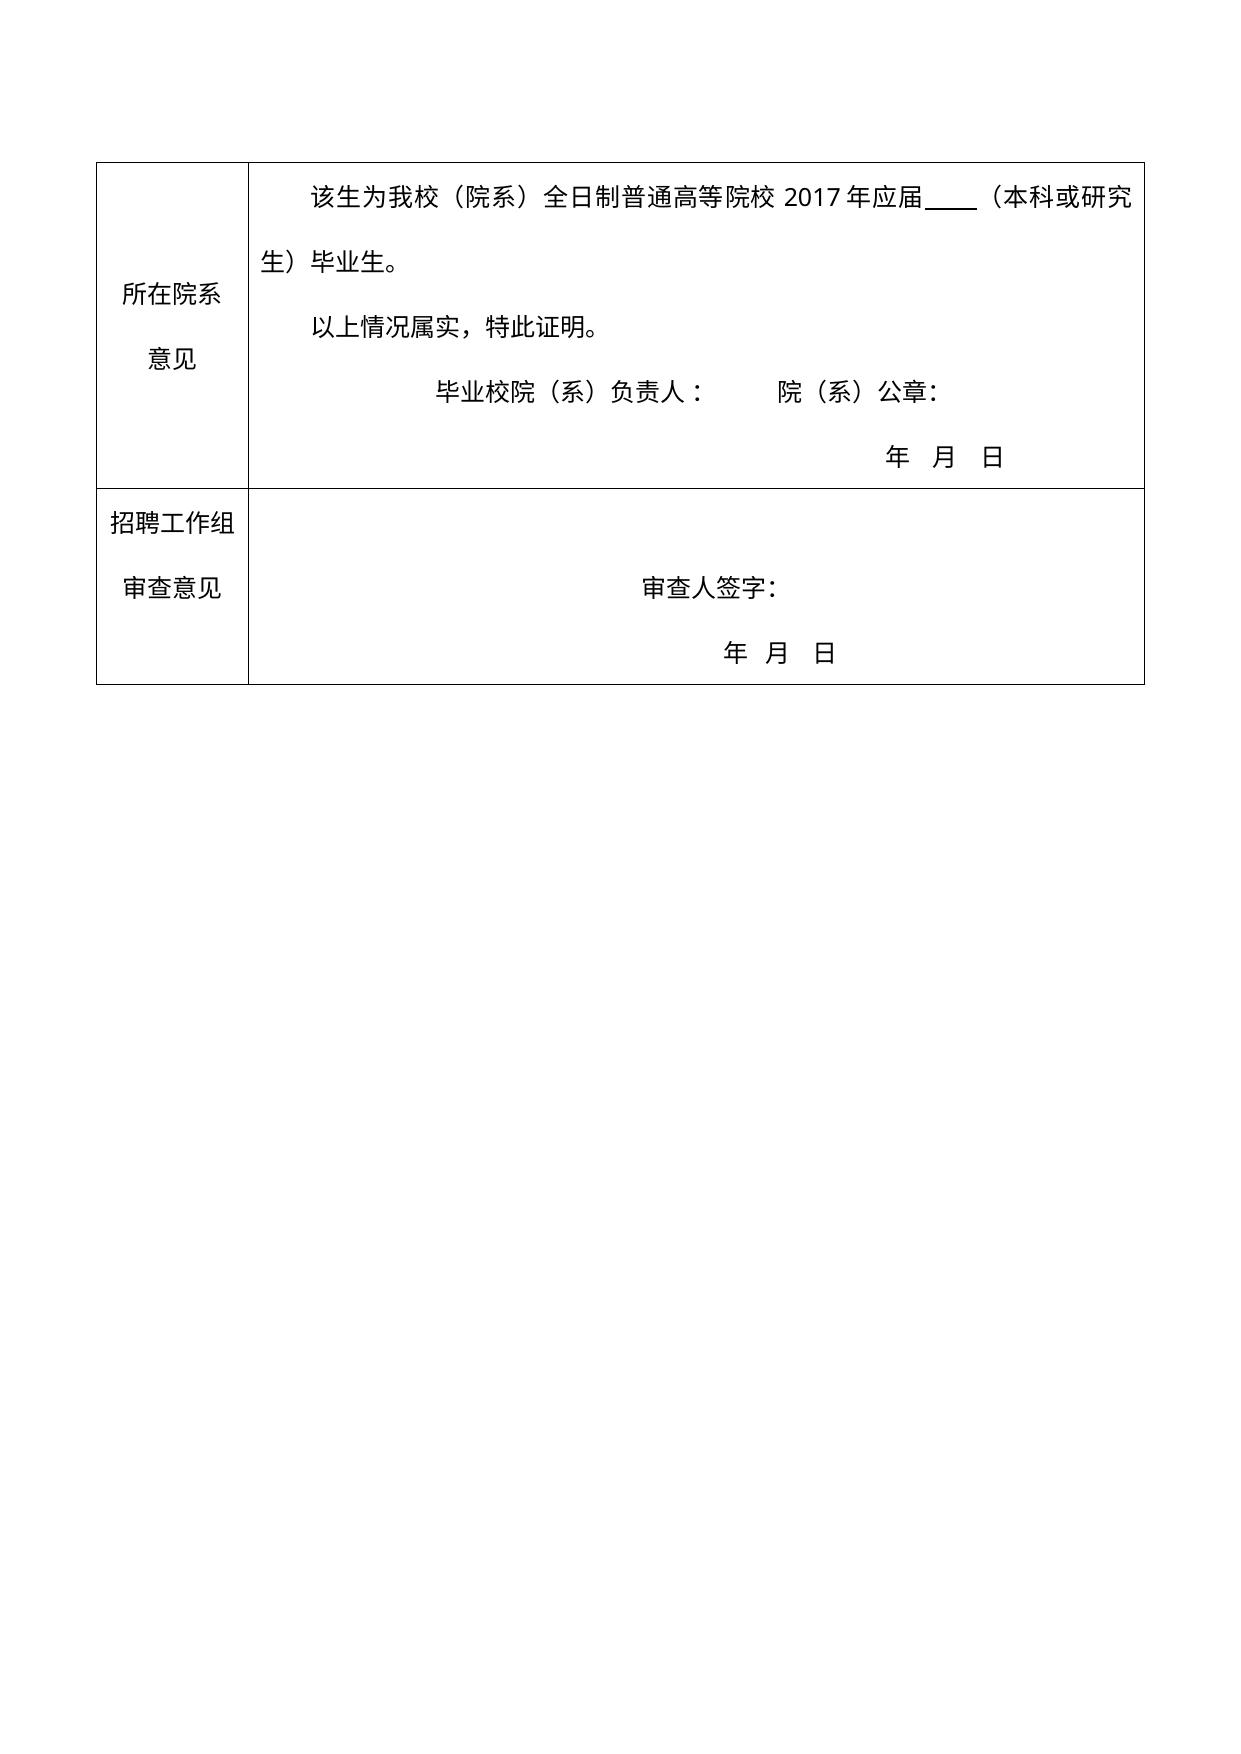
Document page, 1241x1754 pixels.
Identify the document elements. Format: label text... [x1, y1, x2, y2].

table_cell 招聘工作组审查意见 [97, 489, 248, 684]
table_cell 该生为我校（院系）全日制普通高等院校2017年应届 （本科或研究生）毕业生。 以上情况属实，特此证明。 毕业校院（系）负责人 ： 院（系）公章： 年 月 日 [249, 163, 1144, 488]
table_cell 审查人签字： 年 月 日 [249, 489, 1144, 684]
table_cell 所在院系 意见 [97, 163, 248, 488]
